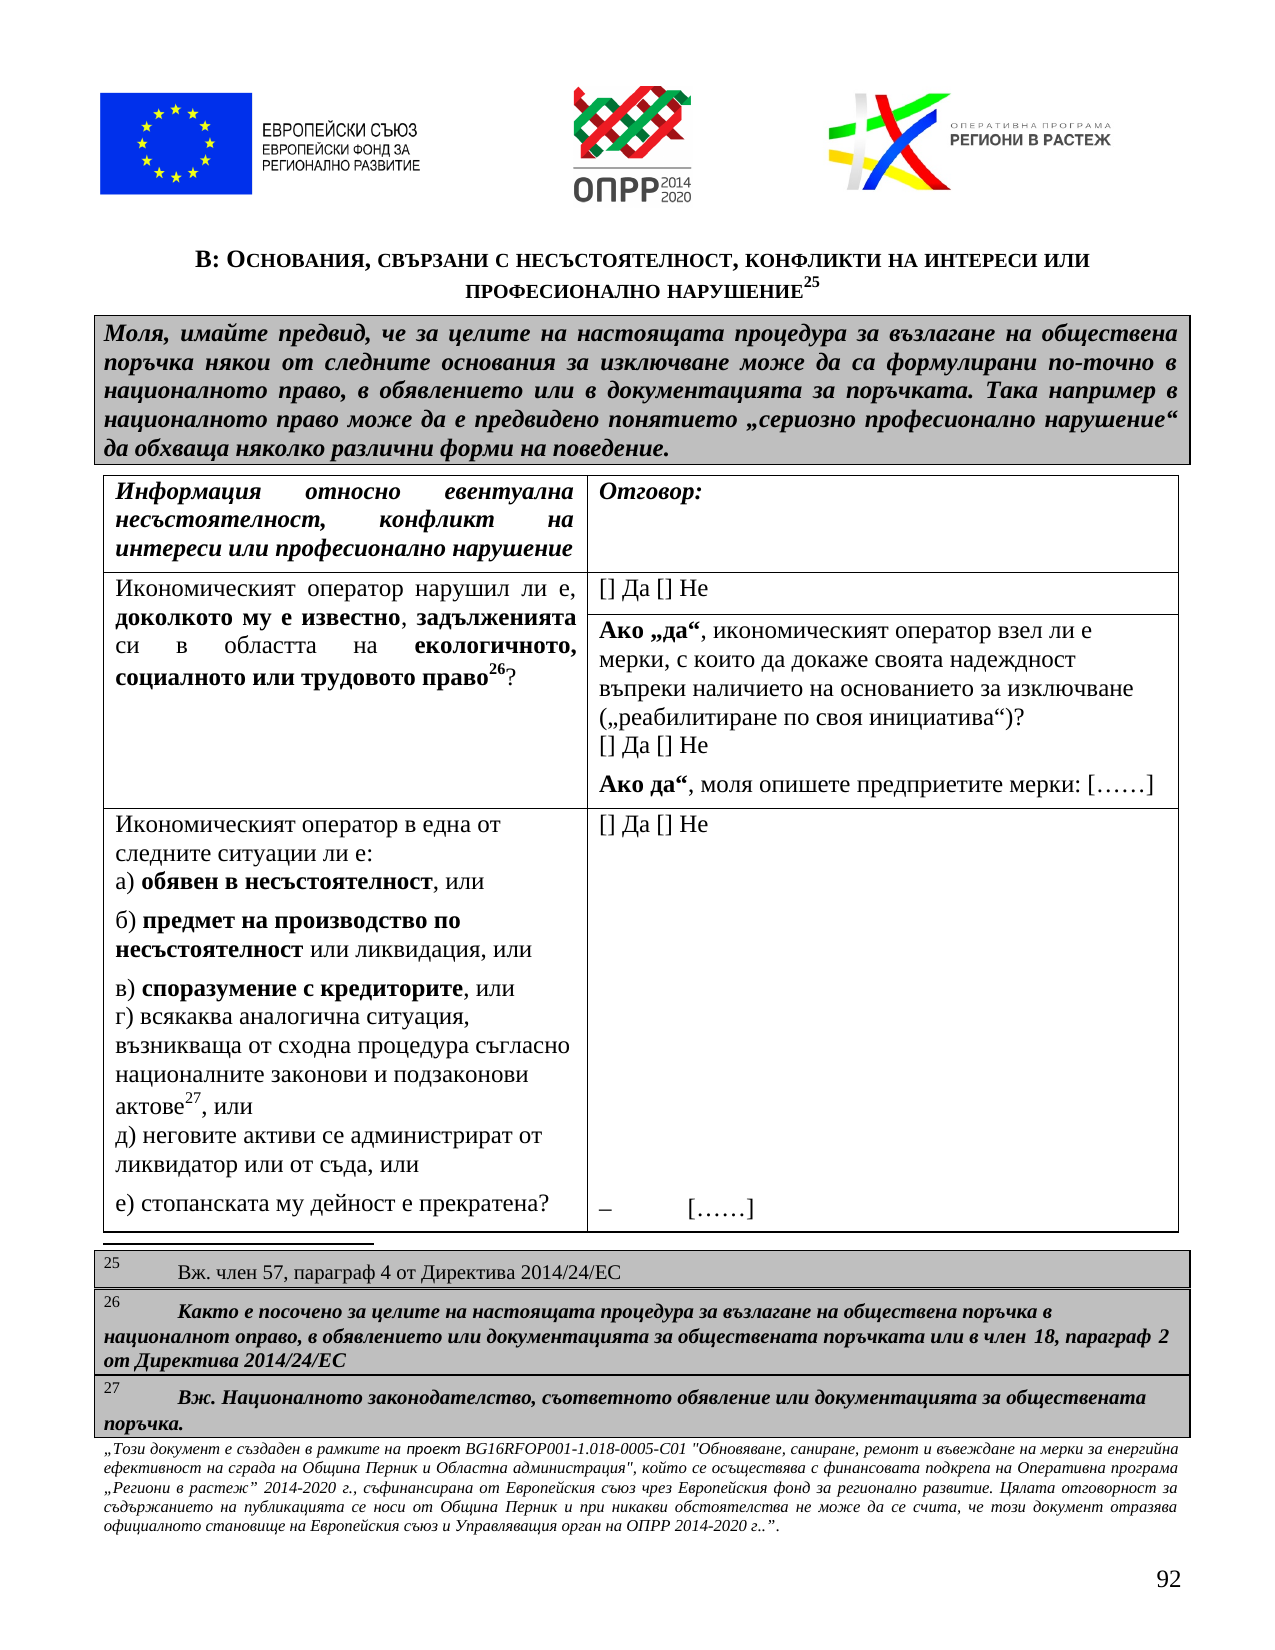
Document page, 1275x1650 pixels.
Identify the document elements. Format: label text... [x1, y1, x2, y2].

table_cell Ако „да“, икономическият оператор взел ли е мерки, с които да докаже своята надеждност въпреки наличието на основанието за изключване („реабилитиране по своя инициатива“)? [] Да [] Не Ако да“, моля опишете предприетите мерки: [……] [588, 615, 1178, 808]
picture [573, 86, 694, 208]
picture [85, 81, 448, 208]
table_cell [] Да [] Не [……] [……] (уеб адрес, орган или служба, издаващи документа, точно позоваване на документа): [……][……][……][……] [588, 809, 1178, 1231]
text Моля, имайте предвид, че за целите на настоящата процедура за възлагане на обществена поръчка някои от следните основания за изключване може да са формулирани по-точно в националното право, в обявлението или в документацията за поръчката. Така например в националното право може да е предвидено понятието „сериозно професионално нарушение“ да обхваща няколко различни форми на поведение. [95, 316, 1189, 464]
table_cell Икономическият оператор нарушил ли е, доколкото му е известно, задълженията си в областта на екологичното, социалното или трудовото право? [104, 573, 587, 808]
table_cell [] Да [] Не [588, 573, 1178, 614]
text В: Основания, свързани с несъстоятелност, конфликти на интереси или професионално нарушение [103, 244, 1181, 305]
table_header Информация относно евентуална несъстоятелност, конфликт на интереси или професионално нарушение [104, 476, 587, 572]
table_header Отговор: [588, 476, 1178, 572]
picture [813, 86, 1132, 197]
